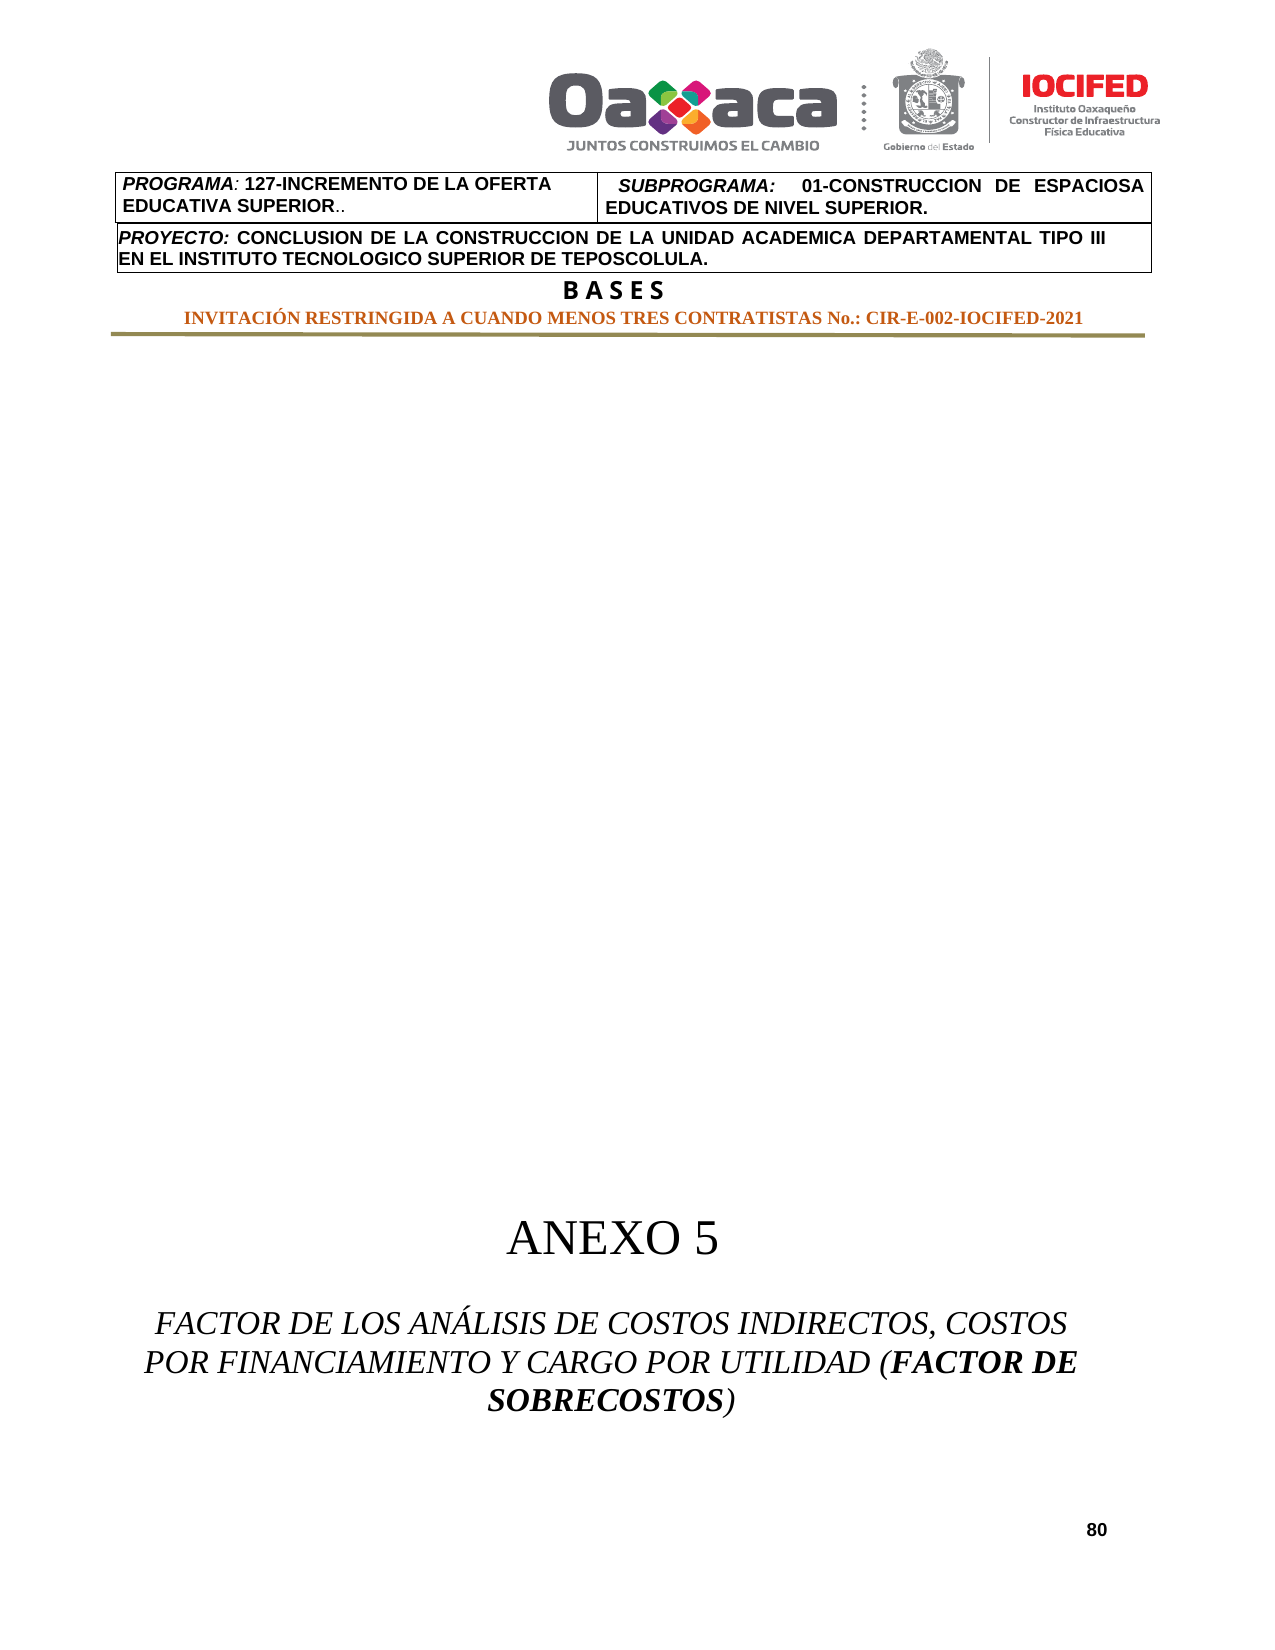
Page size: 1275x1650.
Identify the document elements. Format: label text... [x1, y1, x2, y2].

text FACTOR DE LOS ANÁLISIS DE COSTOS INDIRECTOS, COSTOS POR FINANCIAMIENTO Y CARGO POR UTILIDAD (FACTOR DE SOBRECOSTOS) [118, 1304, 1107, 1419]
text ANEXO 5 [118, 1208, 1107, 1265]
